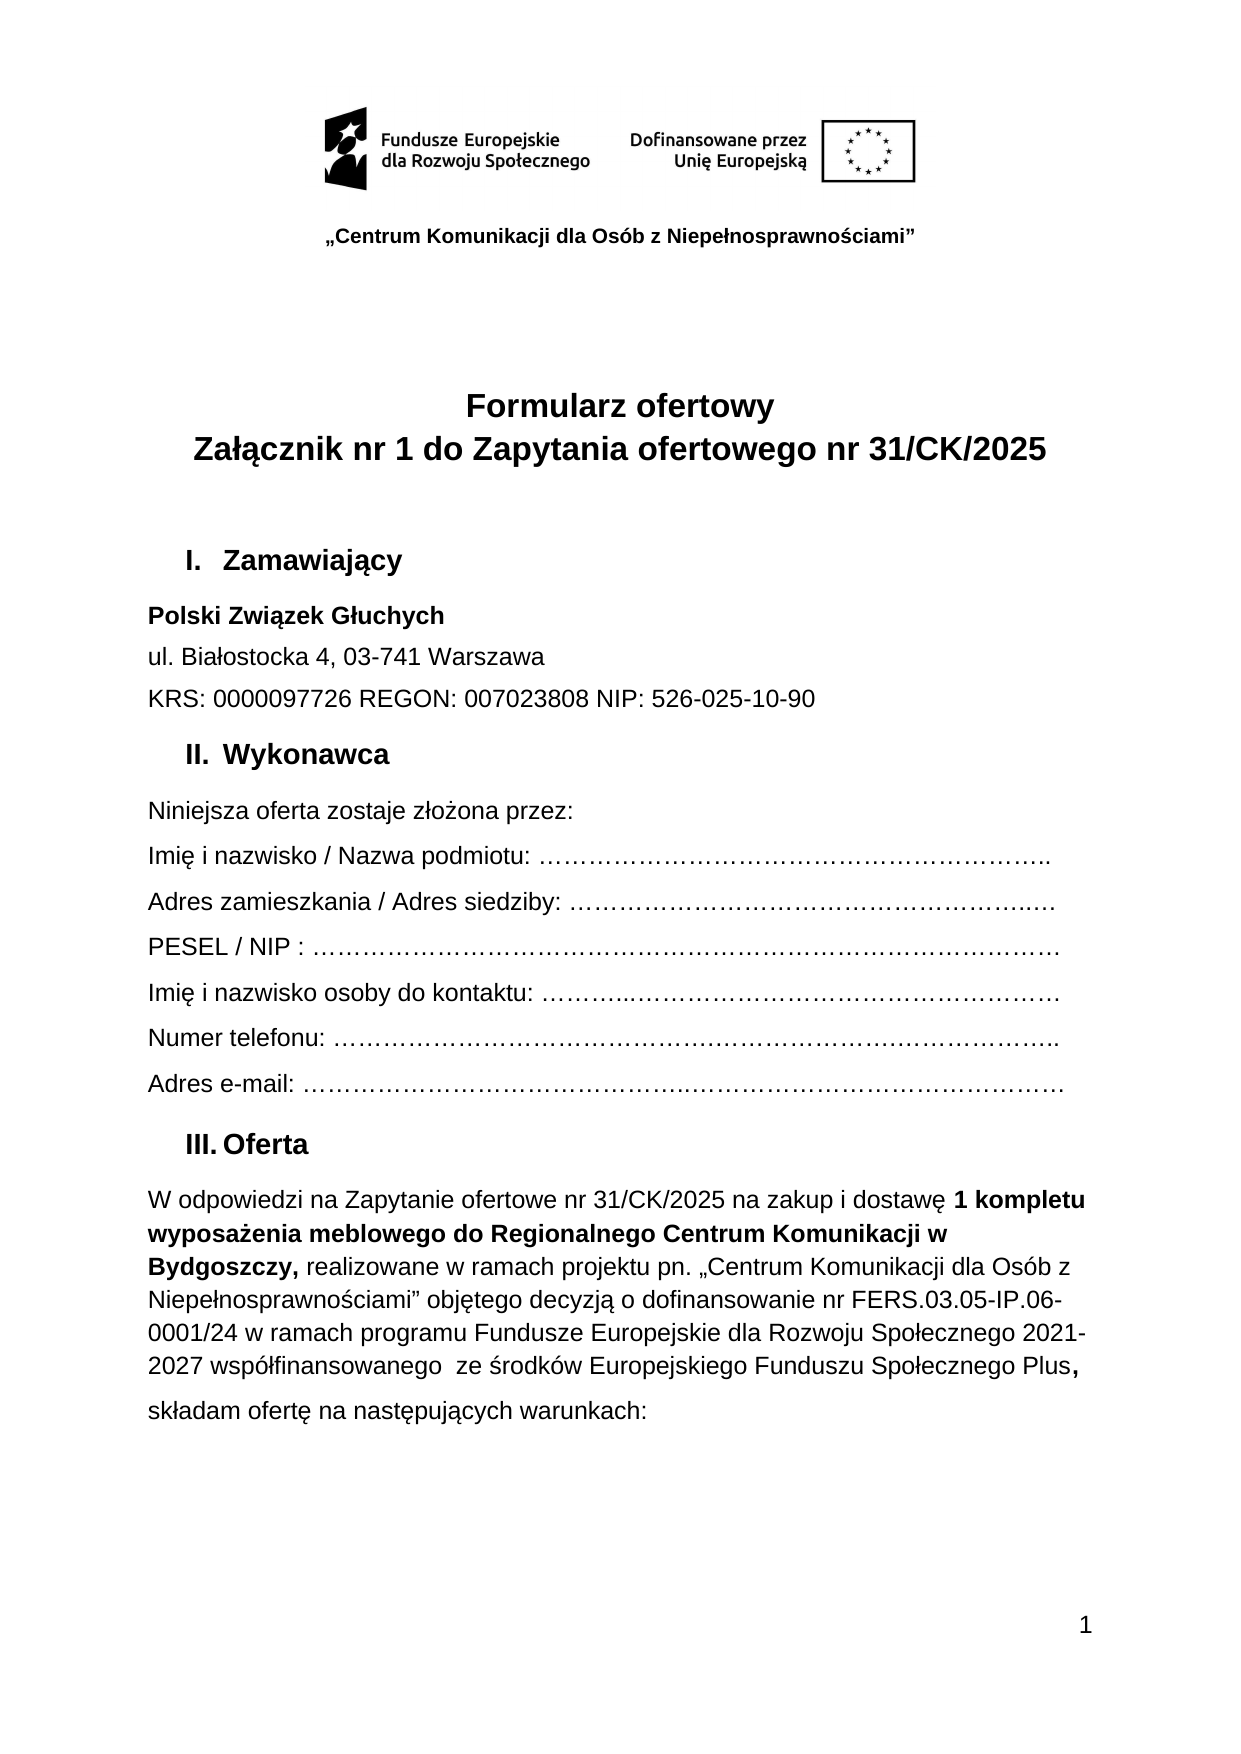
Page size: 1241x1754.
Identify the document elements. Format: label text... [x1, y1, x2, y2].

list Oferta [185, 1127, 1093, 1161]
text PESEL / NIP : ……………………………………………………………………………… [148, 932, 1093, 961]
text Polski Związek Głuchych [148, 601, 1093, 630]
list Zamawiający [185, 542, 1093, 576]
text Adres zamieszkania / Adres siedziby: ………………………………………………..… [148, 887, 1093, 916]
text KRS: 0000097726 REGON: 007023808 NIP: 526-025-10-90 [148, 683, 1093, 712]
text Numer telefonu: ……………………………………….………………….……………….. [148, 1023, 1093, 1052]
picture [304, 86, 936, 211]
text ul. Białostocka 4, 03-741 Warszawa [148, 642, 1093, 671]
text Imię i nazwisko osoby do kontaktu: ………...…………………………………………… [148, 978, 1093, 1007]
text Formularz ofertowy Załącznik nr 1 do Zapytania ofertowego nr 31/CK/2025 [148, 386, 1093, 467]
text Niniejsza oferta zostaje złożona przez: [148, 796, 1093, 824]
text Adres e-mail: ………………………………………..……………………………………… [148, 1069, 1093, 1098]
text W odpowiedzi na Zapytanie ofertowe nr 31/CK/2025 na zakup i dostawę 1 kompletu wyposażenia meblowego do Regionalnego Centrum Komunikacji w Bydgoszczy, realizowane w ramach projektu pn. „Centrum Komunikacji dla Osób z Niepełnosprawnościami” objętego decyzją o dofinansowanie nr FERS.03.05-IP.06-0001/24 w ramach programu Fundusze Europejskie dla Rozwoju Społecznego 2021-2027 współfinansowanego ze środków Europejskiego Funduszu Społecznego Plus, [148, 1186, 1093, 1379]
text składam ofertę na następujących warunkach: [148, 1396, 1093, 1425]
text Imię i nazwisko / Nazwa podmiotu: …………………………………………………….. [148, 841, 1093, 870]
list Wykonawca [185, 737, 1093, 771]
